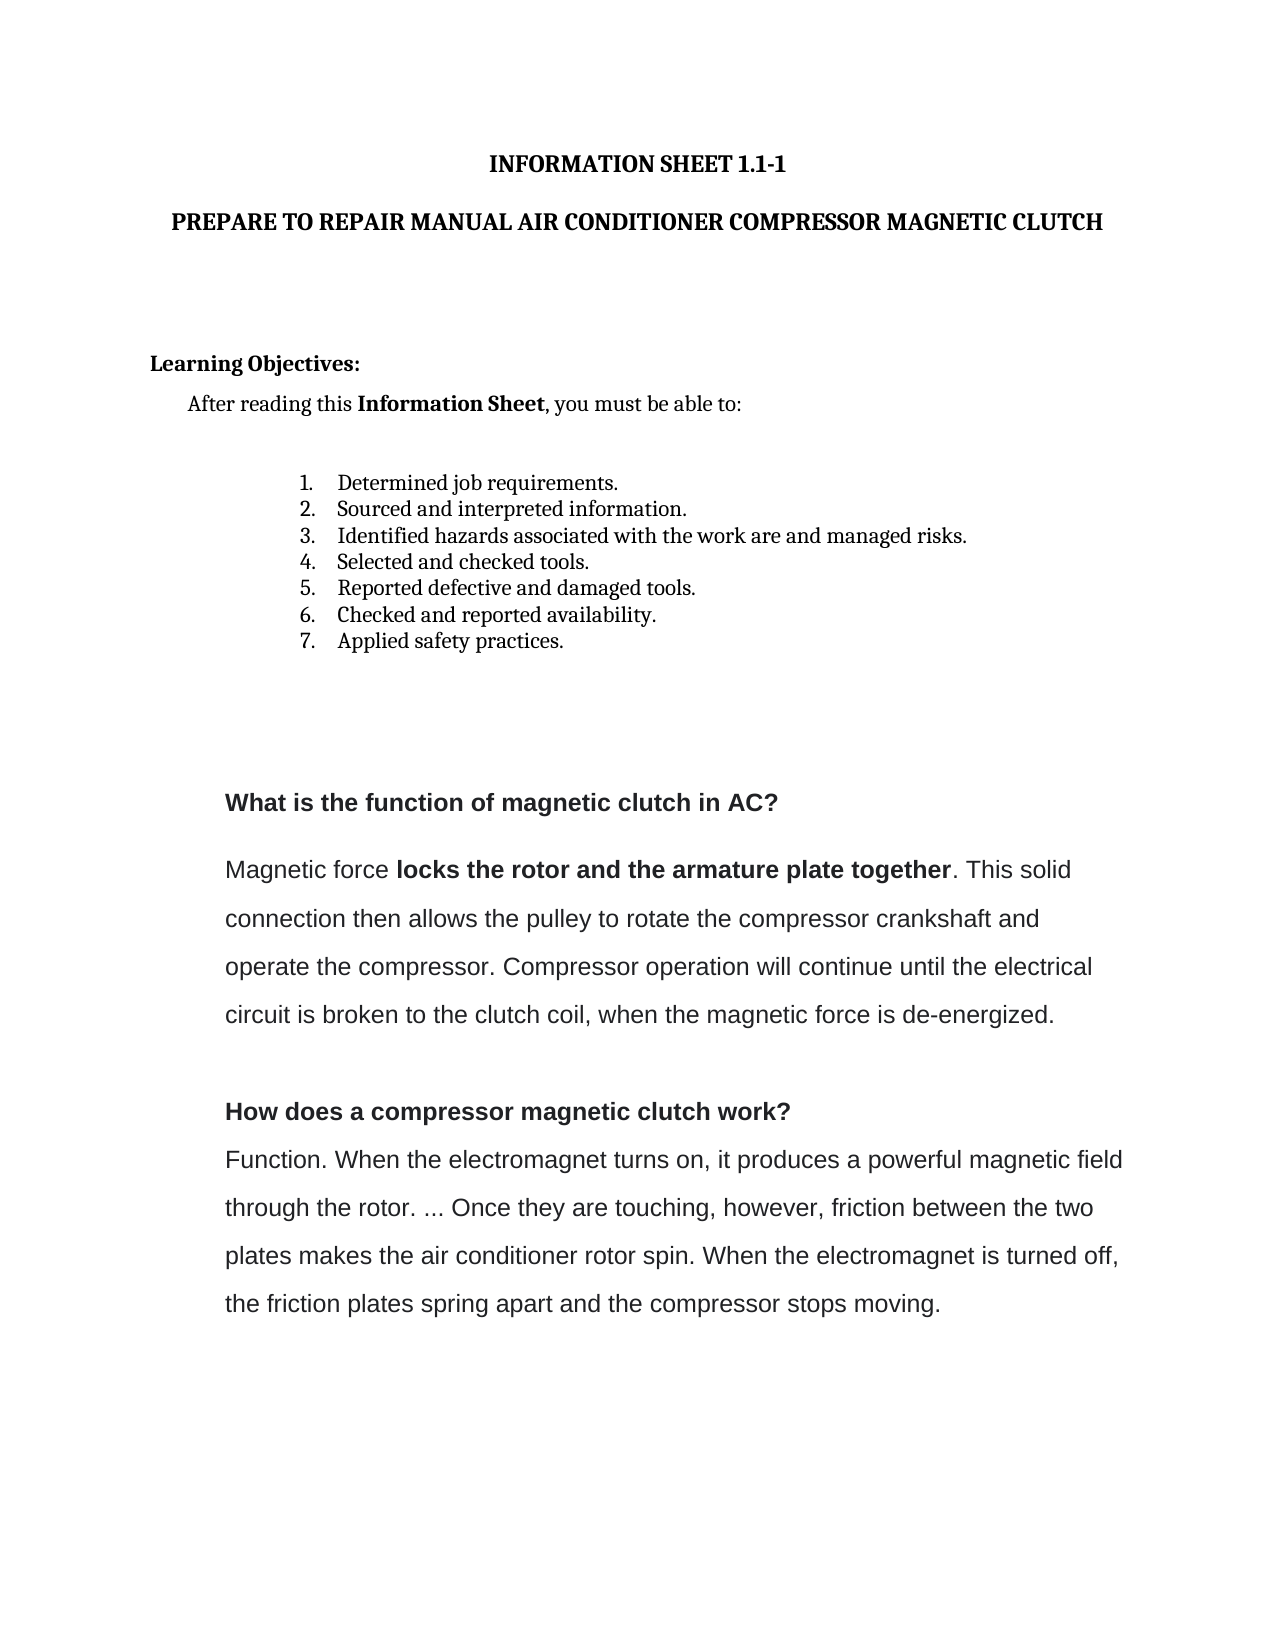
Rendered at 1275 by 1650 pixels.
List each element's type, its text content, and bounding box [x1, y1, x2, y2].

list Reported defective and damaged tools. [300, 575, 1058, 601]
text After reading this Information Sheet, you must be able to: [187, 391, 1125, 417]
text Function. When the electromagnet turns on, it produces a powerful magnetic field through the rotor. ... Once they are touching, however, friction between the two plates makes the air conditioner rotor spin. When the electromagnet is turned off, the friction plates spring apart and the compressor stops moving. [225, 1145, 1125, 1318]
text How does a compressor magnetic clutch work? [225, 1097, 1125, 1125]
list Sourced and interpreted information. [300, 496, 1058, 522]
text INFORMATION SHEET 1.1-1 [150, 150, 1125, 179]
list Selected and checked tools. [300, 549, 1058, 575]
text Magnetic force locks the rotor and the armature plate together. This solid connection then allows the pulley to rotate the compressor crankshaft and operate the compressor. Compressor operation will continue until the electrical circuit is broken to the clutch coil, when the magnetic force is de-energized. [225, 855, 1125, 1029]
list Determined job requirements. [300, 470, 1058, 496]
text What is the function of magnetic clutch in AC? [225, 788, 1125, 817]
list Identified hazards associated with the work are and managed risks. [300, 522, 1058, 549]
list Checked and reported availability. [300, 601, 1058, 628]
text PREPARE TO REPAIR MANUAL AIR CONDITIONER COMPRESSOR MAGNETIC CLUTCH [150, 207, 1125, 236]
list Applied safety practices. [300, 628, 1058, 654]
text Learning Objectives: [150, 351, 1125, 378]
